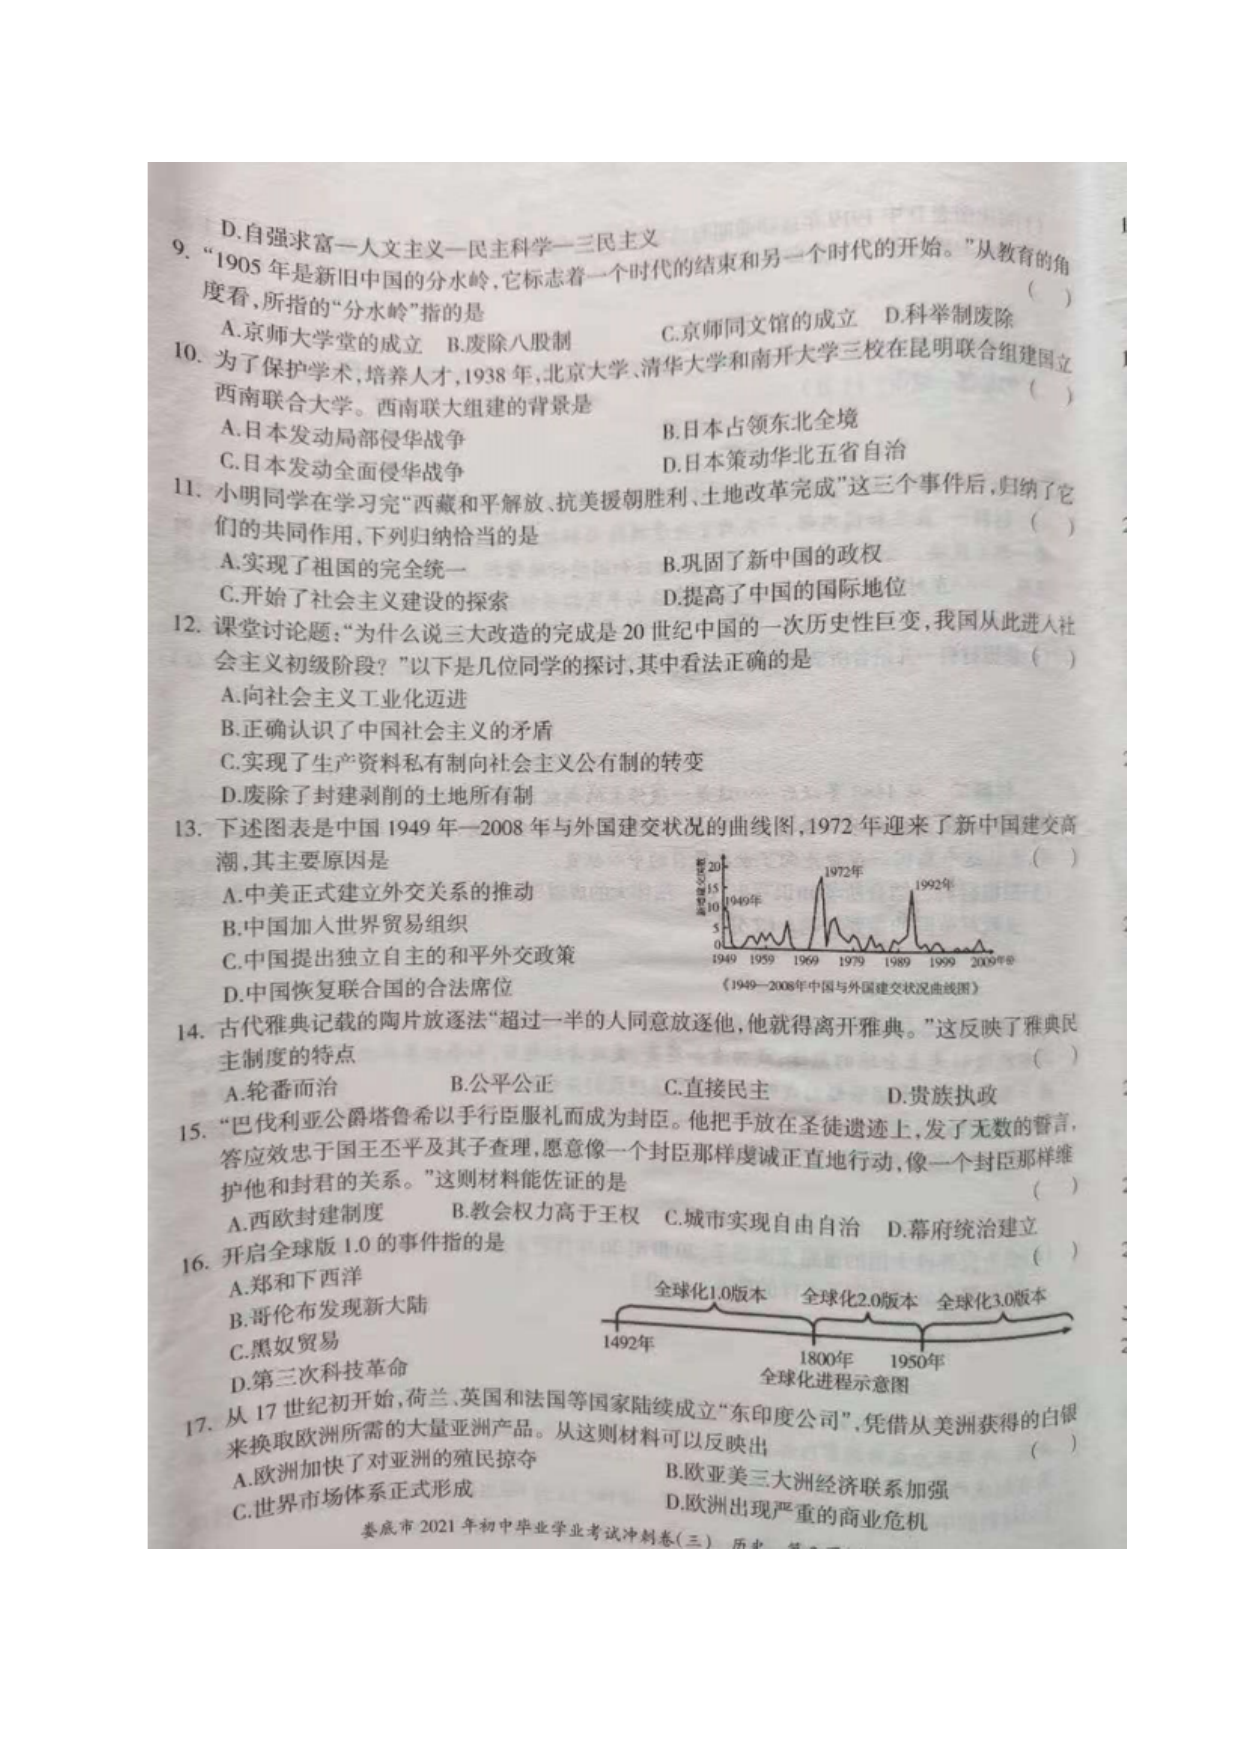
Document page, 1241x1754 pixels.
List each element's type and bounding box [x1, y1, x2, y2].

picture [147, 162, 1127, 1549]
